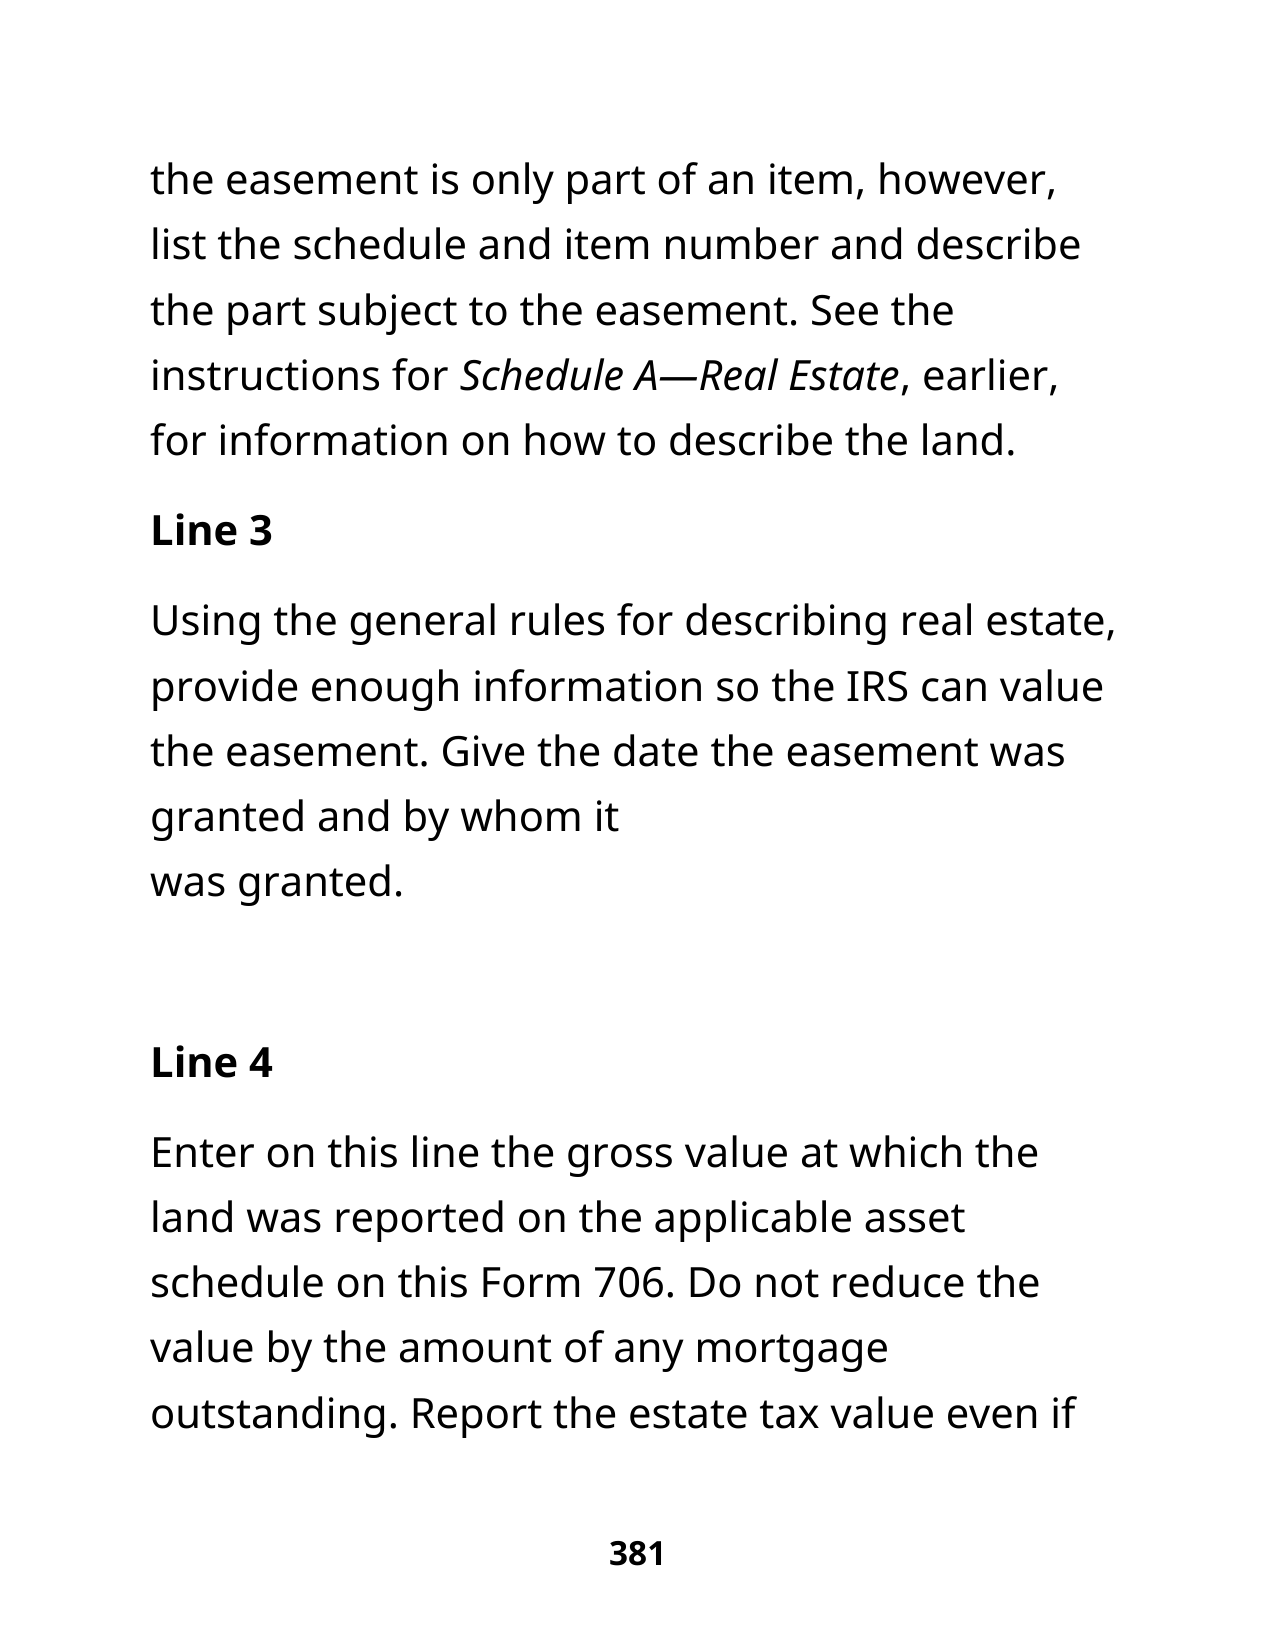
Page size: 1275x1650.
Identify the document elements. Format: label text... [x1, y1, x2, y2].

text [150, 150, 1125, 468]
text Using the general rules for describing real estate, provide enough information so the IRS can value the easement. Give the date the easement was granted and by whom it was granted. [150, 591, 1125, 909]
text Line 3 [150, 501, 1125, 558]
text Line 4 [150, 1032, 1125, 1089]
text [150, 1123, 1125, 1440]
